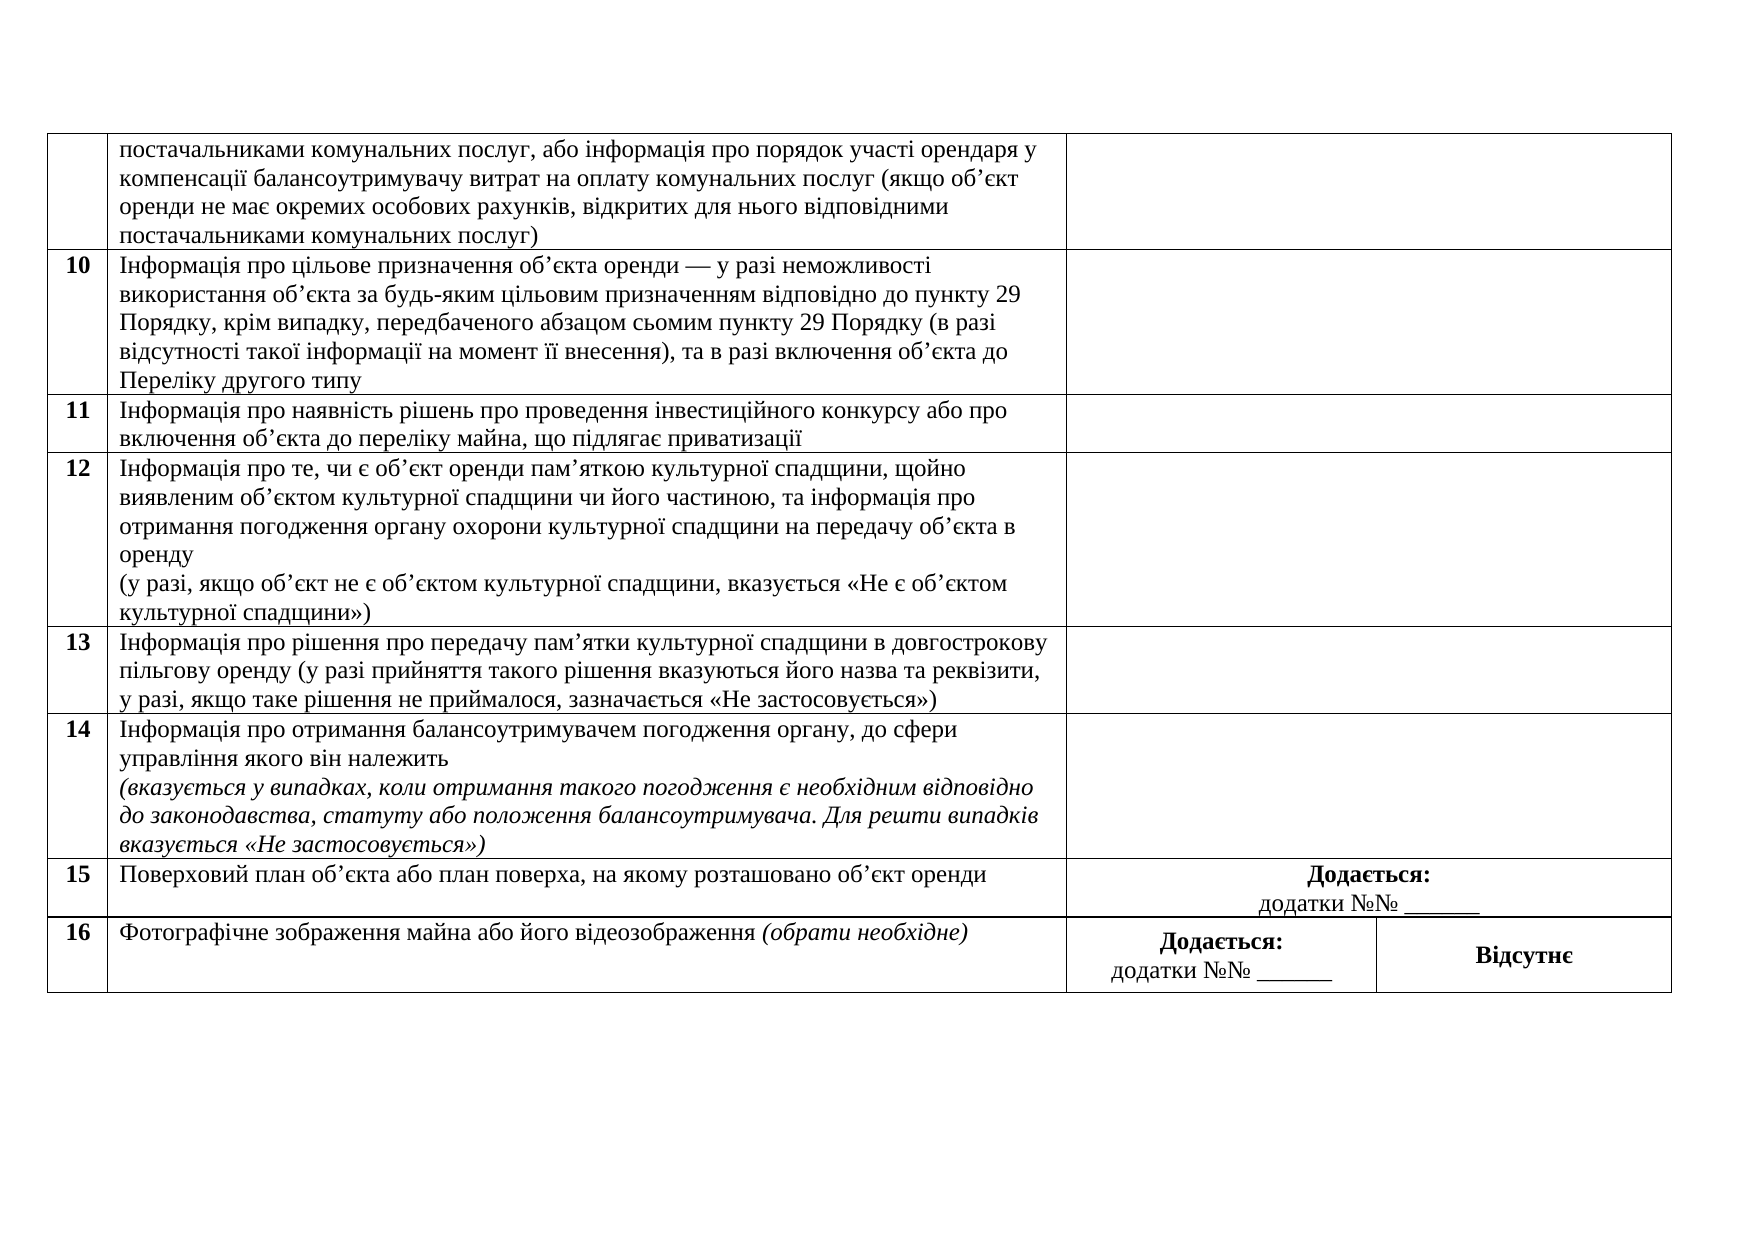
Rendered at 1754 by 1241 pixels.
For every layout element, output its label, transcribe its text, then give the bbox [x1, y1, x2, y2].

table_cell [1067, 134, 1671, 249]
table_cell 9 [48, 134, 107, 249]
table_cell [108, 134, 1066, 249]
table_cell [1067, 250, 1671, 394]
table_cell 14 [48, 714, 107, 858]
table_cell Відсутнє [1377, 918, 1671, 992]
table_cell 10 [48, 250, 107, 394]
table_cell Додається: додатки №№ ______ [1067, 859, 1671, 916]
table_cell Інформація про рішення про передачу пам’ятки культурної спадщини в довгострокову пільгову оренду (у разі прийняття такого рішення вказуються його назва та реквізити, у разі, якщо таке рішення не приймалося, зазначається «Не застосовується») [108, 627, 1066, 713]
table_cell 12 [48, 453, 107, 626]
table_cell 11 [48, 395, 107, 452]
table_cell [1067, 714, 1671, 858]
table_cell Інформація про отримання балансоутримувачем погодження органу, до сфери управління якого він належить (вказується у випадках, коли отримання такого погодження є необхідним відповідно до законодавства, статуту або положення балансоутримувача. Для решти випадків вказується «Не застосовується») [108, 714, 1066, 858]
table_cell [1067, 395, 1671, 452]
table_cell Інформація про те, чи є об’єкт оренди пам’яткою культурної спадщини, щойно виявленим об’єктом культурної спадщини чи його частиною, та інформація про отримання погодження органу охорони культурної спадщини на передачу об’єкта в оренду (у разі, якщо об’єкт не є об’єктом культурної спадщини, вказується «Не є об’єктом культурної спадщини») [108, 453, 1066, 626]
table_cell Фотографічне зображення майна або його відеозображення (обрати необхідне) [108, 918, 1066, 992]
table_cell [1067, 627, 1671, 713]
table_cell Додається: додатки №№ ______ [1067, 918, 1376, 992]
table_cell Поверховий план об’єкта або план поверха, на якому розташовано об’єкт оренди [108, 859, 1066, 916]
table_cell 16 [48, 918, 107, 992]
table_cell 15 [48, 859, 107, 916]
table_cell [1067, 453, 1671, 626]
table_cell Інформація про наявність рішень про проведення інвестиційного конкурсу або про включення об’єкта до переліку майна, що підлягає приватизації [108, 395, 1066, 452]
table_cell 13 [48, 627, 107, 713]
table_cell Інформація про цільове призначення об’єкта оренди — у разі неможливості використання об’єкта за будь-яким цільовим призначенням відповідно до пункту 29 Порядку, крім випадку, передбаченого абзацом сьомим пункту 29 Порядку (в разі відсутності такої інформації на момент її внесення), та в разі включення об’єкта до Переліку другого типу [108, 250, 1066, 394]
